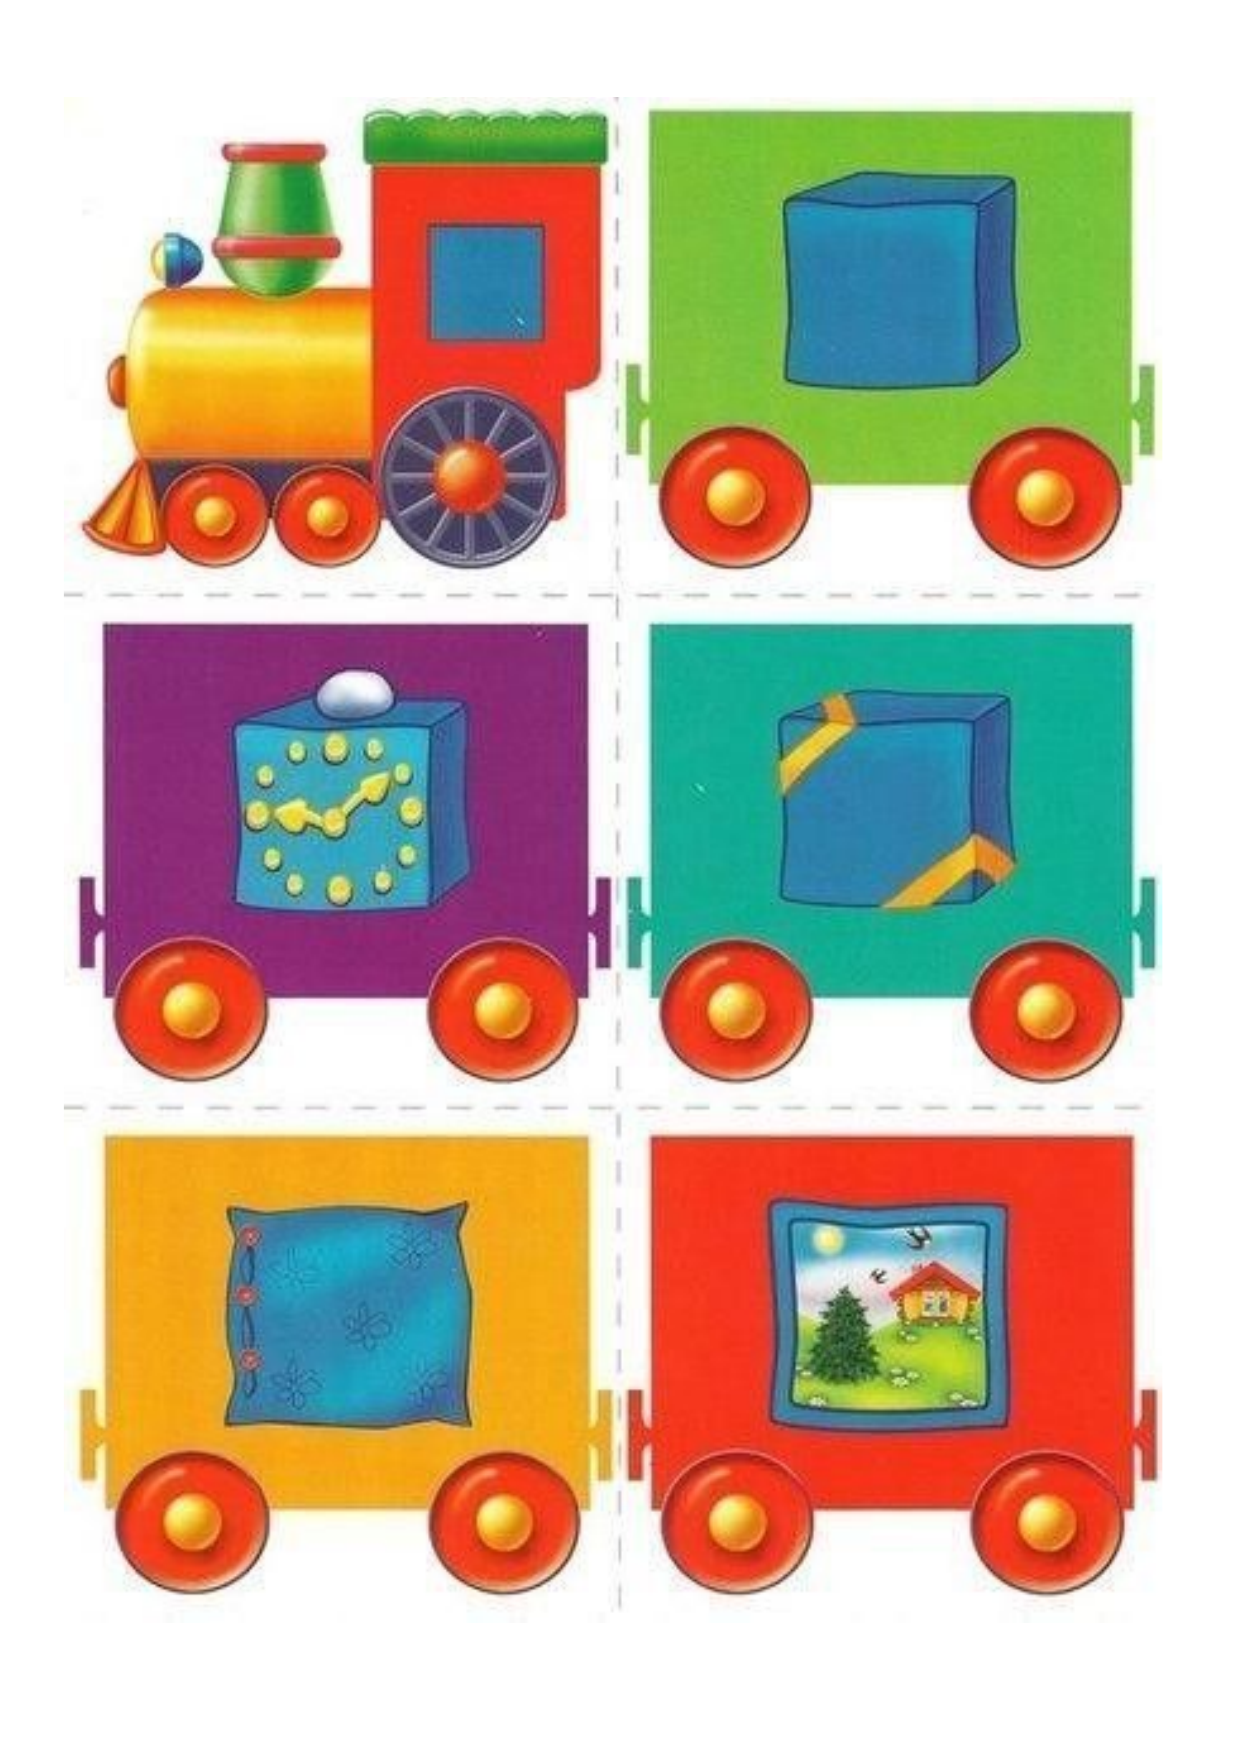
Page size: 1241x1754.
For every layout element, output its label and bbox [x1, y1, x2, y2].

picture [63, 97, 1163, 1623]
